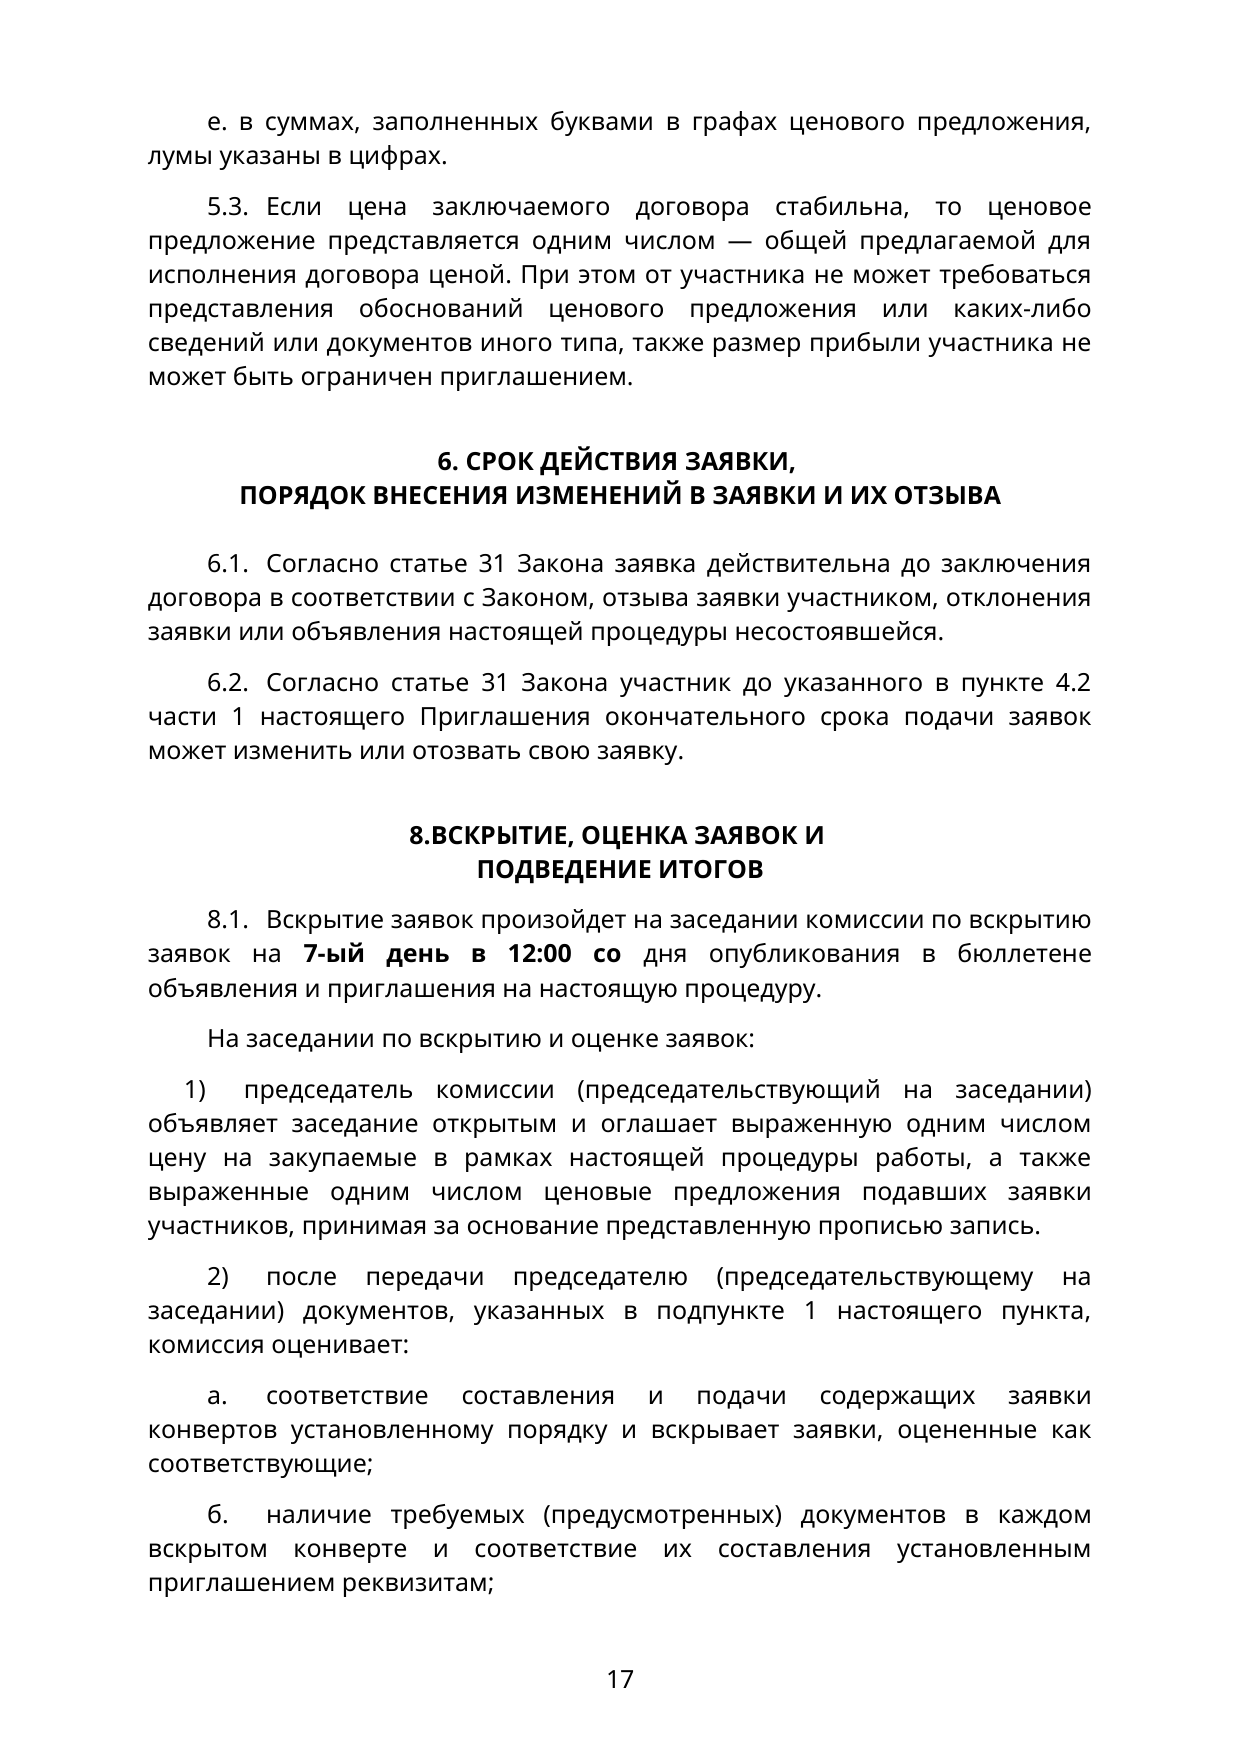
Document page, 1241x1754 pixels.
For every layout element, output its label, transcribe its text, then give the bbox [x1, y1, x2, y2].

text 6.1. Согласно статье 31 Закона заявка действительна до заключения договора в соответствии с Законом, отзыва заявки участником, отклонения заявки или объявления настоящей процедуры несостоявшейся. [148, 546, 1092, 648]
text б. наличие требуемых (предусмотренных) документов в каждом вскрытом конверте и соответствие их составления установленным приглашением реквизитам; [148, 1496, 1092, 1598]
text е. в суммах, заполненных буквами в графах ценового предложения, лумы указаны в цифрах. [148, 103, 1092, 172]
text 8.1. Вскрытие заявок произойдет на заседании комиссии по вскрытию заявок на 7-ый день в 12:00 со дня опубликования в бюллетене объявления и приглашения на настоящую процедуру. [148, 902, 1092, 1004]
text 2) после передачи председателю (председательствующему на заседании) документов, указанных в подпункте 1 настоящего пункта, комиссия оценивает: [148, 1259, 1092, 1361]
text 6. СРОК ДЕЙСТВИЯ ЗАЯВКИ, ПОРЯДОК ВНЕСЕНИЯ ИЗМЕНЕНИЙ В ЗАЯВКИ И ИХ ОТЗЫВА [148, 443, 1092, 511]
text 1) председатель комиссии (председательствующий на заседании) объявляет заседание открытым и оглашает выраженную одним числом цену на закупаемые в рамках настоящей процедуры работы, а также выраженные одним числом ценовые предложения подавших заявки участников, принимая за основание представленную прописью запись. [148, 1072, 1092, 1242]
text 8.ВСКРЫТИЕ, ОЦЕНКА ЗАЯВОК И ПОДВЕДЕНИЕ ИТОГОВ [148, 817, 1092, 885]
text 5.3. Если цена заключаемого договора стабильна, то ценовое предложение представляется одним числом — общей предлагаемой для исполнения договора ценой. При этом от участника не может требоваться представления обоснований ценового предложения или каких-либо сведений или документов иного типа, также размер прибыли участника не может быть ограничен приглашением. [148, 188, 1092, 393]
text 6.2. Согласно статье 31 Закона участник до указанного в пункте 4.2 части 1 настоящего Приглашения окончательного срока подачи заявок может изменить или отозвать свою заявку. [148, 664, 1092, 767]
text На заседании по вскрытию и оценке заявок: [148, 1021, 1092, 1055]
text а. соответствие составления и подачи содержащих заявки конвертов установленному порядку и вскрывает заявки, оцененные как соответствующие; [148, 1377, 1092, 1480]
